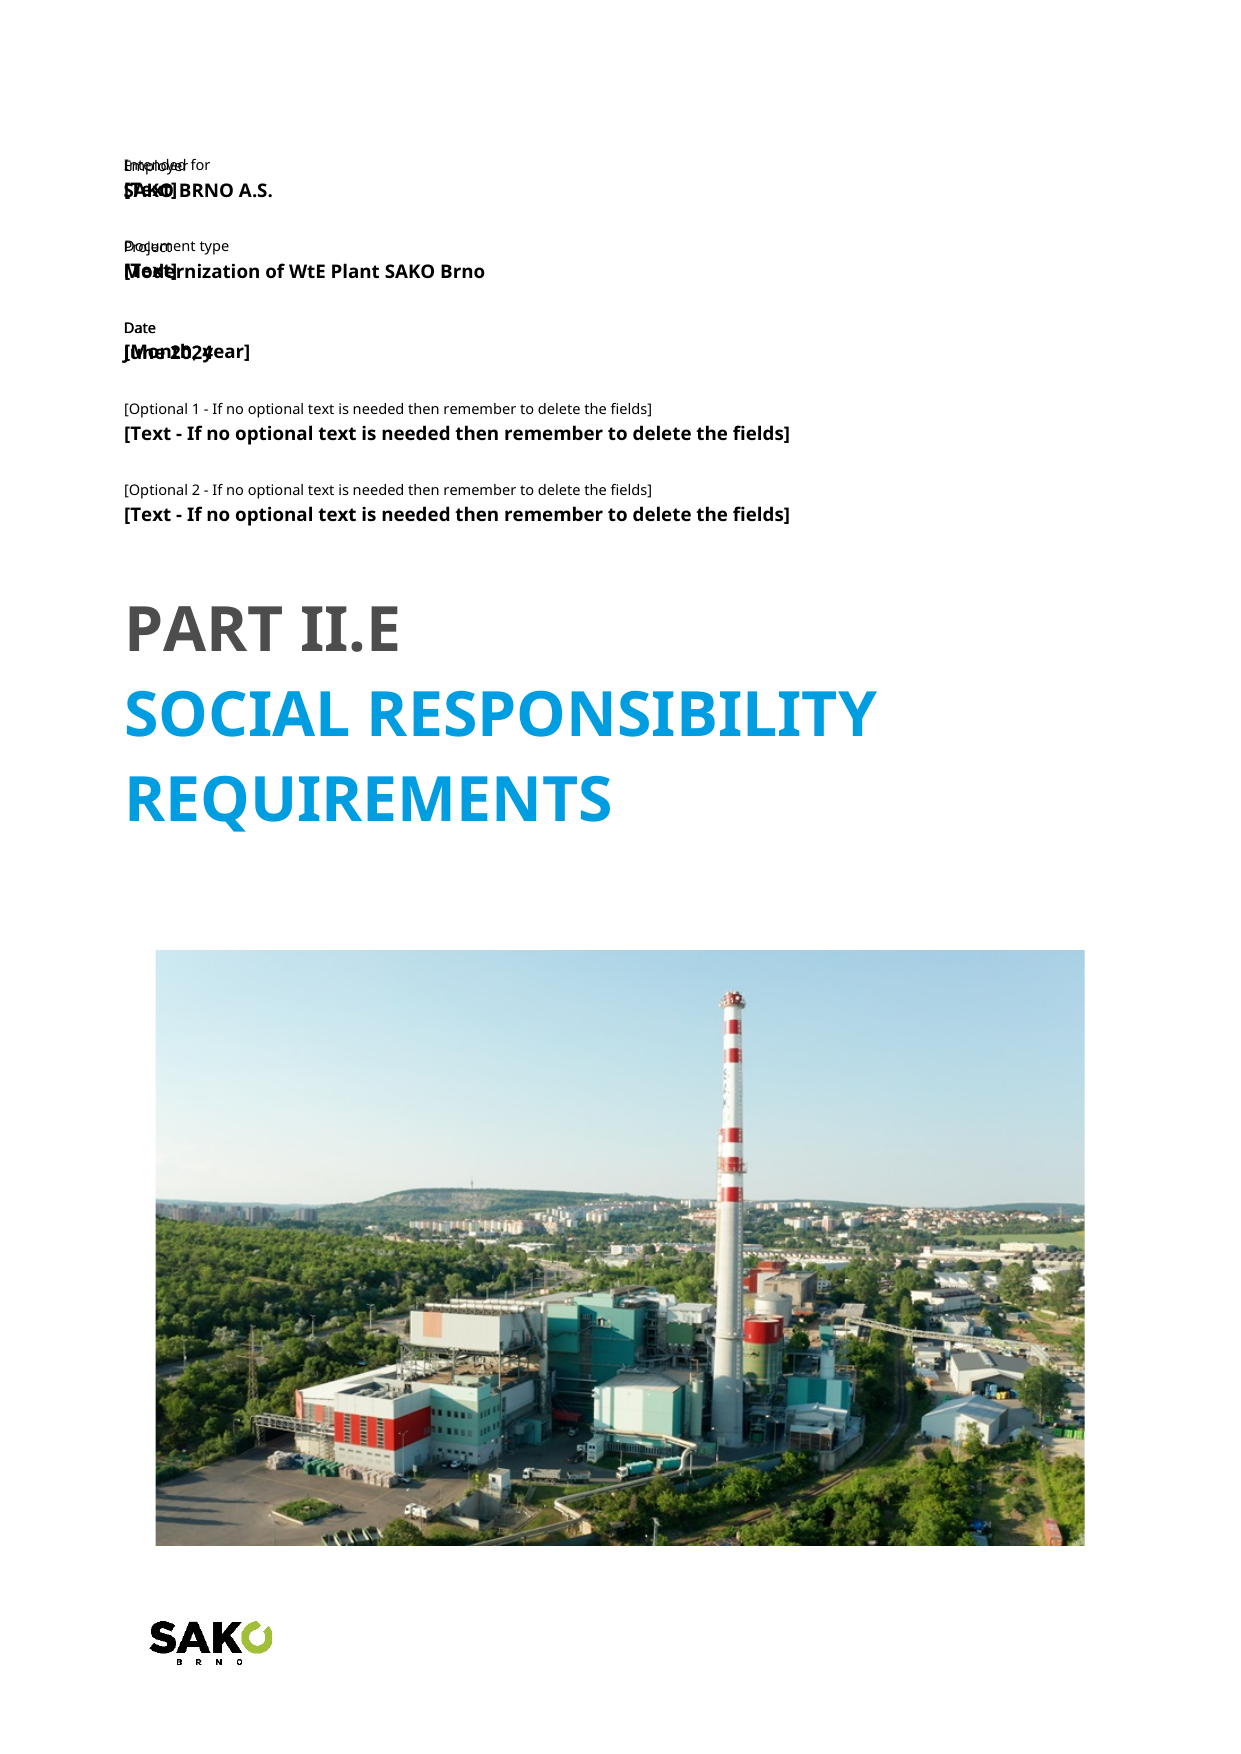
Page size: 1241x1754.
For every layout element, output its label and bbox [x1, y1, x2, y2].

picture [149, 1621, 273, 1665]
picture [155, 950, 1085, 1546]
